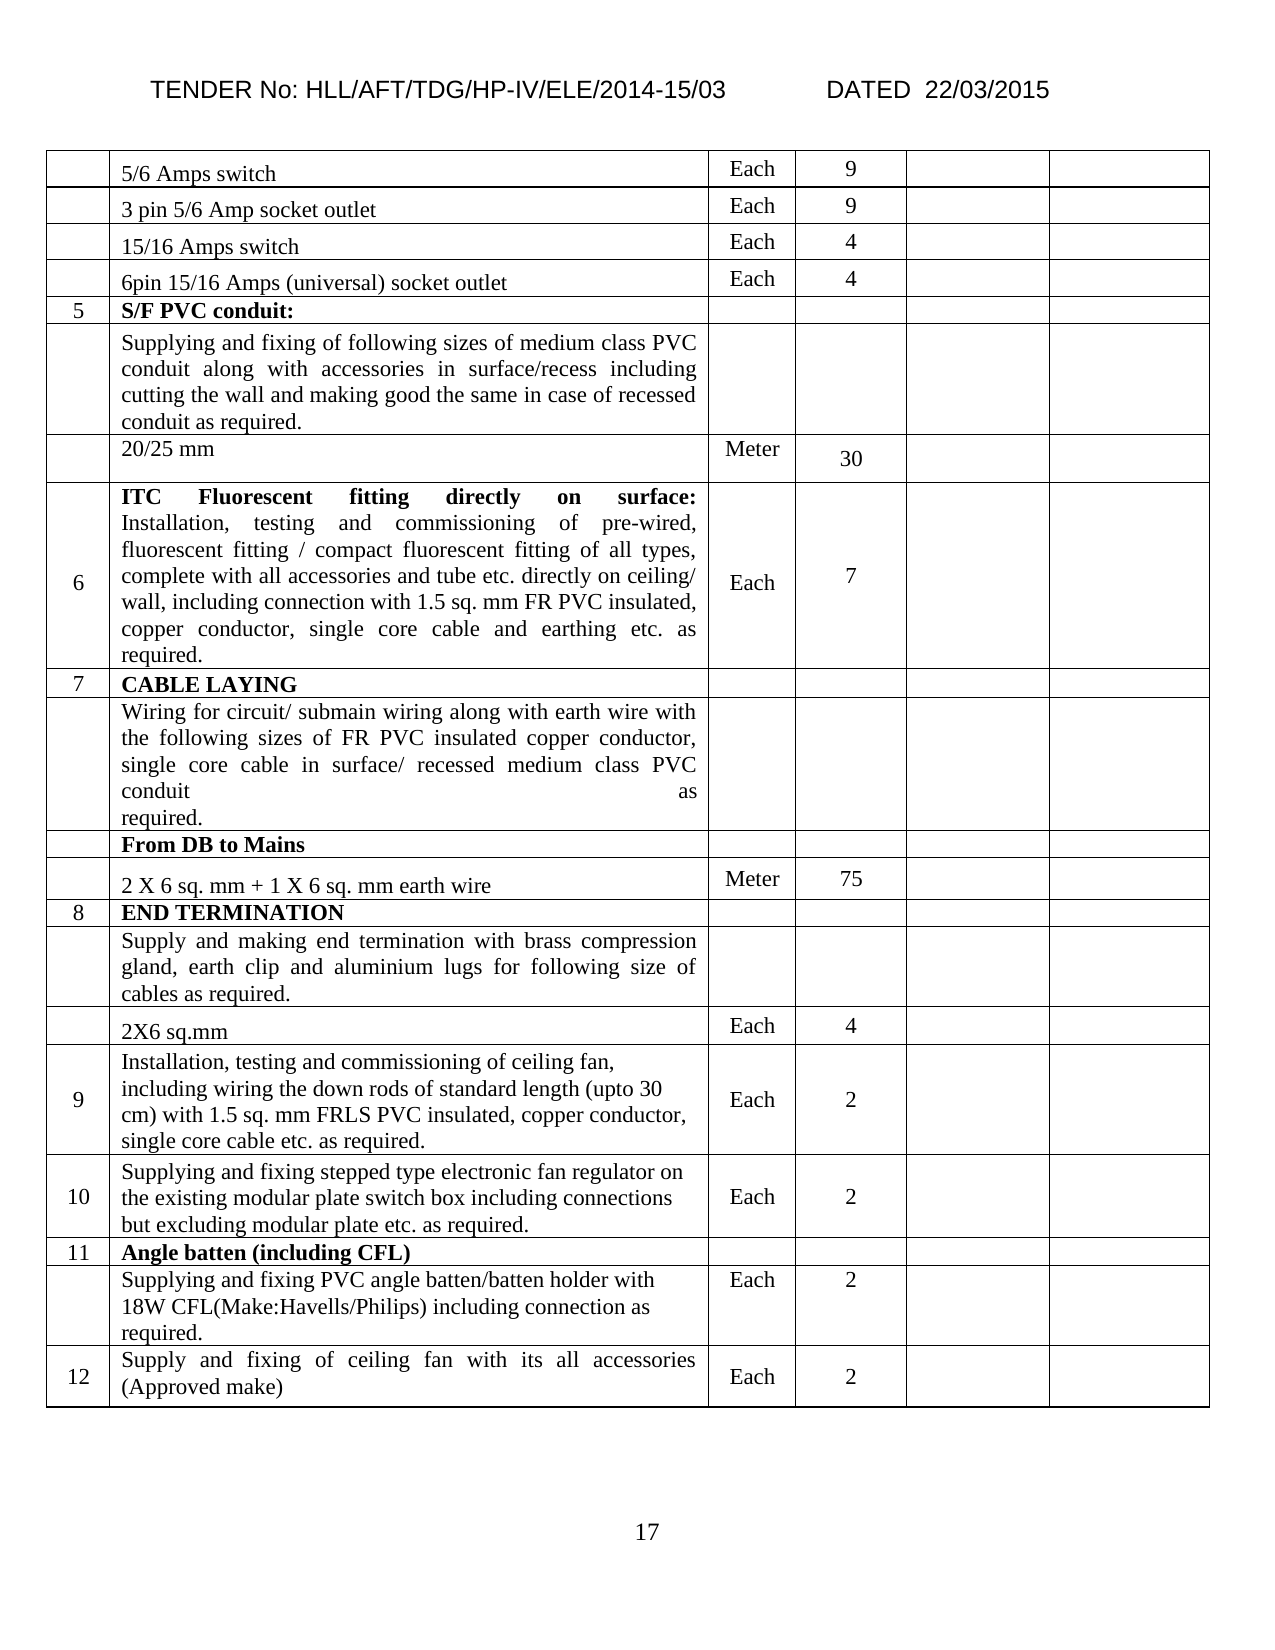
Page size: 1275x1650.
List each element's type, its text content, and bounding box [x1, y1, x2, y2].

table_cell 75 [796, 858, 906, 898]
table_cell [907, 324, 1049, 434]
table_cell [1050, 324, 1209, 434]
table_cell [907, 1238, 1049, 1265]
table_cell [709, 324, 795, 434]
table_cell [907, 483, 1049, 667]
table_cell Each [709, 1045, 795, 1154]
table_cell [709, 831, 795, 857]
table_cell 2 X 6 sq. mm + 1 X 6 sq. mm earth wire [110, 858, 708, 898]
table_cell 6pin 15/16 Amps (universal) socket outlet [110, 260, 708, 296]
table_cell [1050, 224, 1209, 259]
table_cell [1050, 151, 1209, 186]
table_cell [1050, 1045, 1209, 1154]
table_cell [1050, 1007, 1209, 1044]
table_cell [907, 1045, 1049, 1154]
table_cell [709, 297, 795, 323]
table_cell Installation, testing and commissioning of ceiling fan, including wiring the down rods of standard length (upto 30 cm) with 1.5 sq. mm FRLS PVC insulated, copper conductor, single core cable etc. as required. [110, 1045, 708, 1154]
table_cell [796, 1238, 906, 1265]
table_cell [907, 669, 1049, 697]
table_cell [907, 151, 1049, 186]
table_cell [47, 1266, 109, 1345]
table_cell [1050, 1238, 1209, 1265]
table_cell [907, 1007, 1049, 1044]
table_cell [1050, 831, 1209, 857]
table_cell 12 [47, 1346, 109, 1406]
table_cell [1050, 297, 1209, 323]
table_cell Each [709, 1266, 795, 1345]
table_cell [47, 831, 109, 857]
table_cell [907, 1346, 1049, 1406]
table_cell 8 [47, 900, 109, 926]
table_cell Supply and fixing of ceiling fan with its all accessories (Approved make) [110, 1346, 708, 1406]
table_cell [709, 927, 795, 1006]
table_cell [1050, 260, 1209, 296]
table_cell Wiring for circuit/ submain wiring along with earth wire with the following sizes of FR PVC insulated copper conductor, single core cable in surface/ recessed medium class PVC conduit as required. [110, 698, 708, 830]
table_cell Supply and making end termination with brass compression gland, earth clip and aluminium lugs for following size of cables as required. [110, 927, 708, 1006]
table_cell 2X6 sq.mm [110, 1007, 708, 1044]
table_cell 20/25 mm [110, 435, 708, 482]
table_cell [1050, 1155, 1209, 1237]
table_cell 5/6 Amps switch [110, 151, 708, 186]
table_cell 7 [796, 483, 906, 667]
table_cell ITC Fluorescent fitting directly on surface: Installation, testing and commissioning of pre-wired, fluorescent fitting / compact fluorescent fitting of all types, complete with all accessories and tube etc. directly on ceiling/ wall, including connection with 1.5 sq. mm FR PVC insulated, copper conductor, single core cable and earthing etc. as required. [110, 483, 708, 667]
table_cell [47, 698, 109, 830]
table_cell 4 [796, 1007, 906, 1044]
table_cell [796, 297, 906, 323]
table_cell Supplying and fixing PVC angle batten/batten holder with 18W CFL(Make:Havells/Philips) including connection as required. [110, 1266, 708, 1345]
table_cell 5 [47, 297, 109, 323]
table_cell [796, 927, 906, 1006]
table_cell [907, 858, 1049, 898]
table_cell [47, 927, 109, 1006]
table_cell 4 [796, 260, 906, 296]
table_cell [47, 435, 109, 482]
table_cell Each [709, 260, 795, 296]
table_cell Each [709, 1007, 795, 1044]
table_cell [907, 188, 1049, 223]
table_cell [47, 260, 109, 296]
table_cell [1050, 1266, 1209, 1345]
table_cell [1050, 669, 1209, 697]
table_cell 10 [47, 1155, 109, 1237]
table_cell 2 [796, 1346, 906, 1406]
table_cell [709, 698, 795, 830]
table_cell [1050, 188, 1209, 223]
table_cell Meter [709, 435, 795, 482]
table_cell [907, 1155, 1049, 1237]
table_cell 9 [796, 151, 906, 186]
table_cell [907, 831, 1049, 857]
table_cell [1050, 858, 1209, 898]
table_cell 2 [796, 1155, 906, 1237]
table_cell [907, 260, 1049, 296]
table_cell Each [709, 224, 795, 259]
table_cell Each [709, 188, 795, 223]
table_cell 7 [47, 669, 109, 697]
table_cell 11 [47, 1238, 109, 1265]
table_cell [796, 900, 906, 926]
table_cell [709, 669, 795, 697]
table_cell Supplying and fixing stepped type electronic fan regulator on the existing modular plate switch box including connections but excluding modular plate etc. as required. [110, 1155, 708, 1237]
table_cell Each [709, 1155, 795, 1237]
table_cell [796, 669, 906, 697]
table_cell [1050, 435, 1209, 482]
table_cell [47, 188, 109, 223]
table_cell [1050, 483, 1209, 667]
table_cell [709, 900, 795, 926]
table_cell 2 [796, 1045, 906, 1154]
table_cell [907, 900, 1049, 926]
table_cell 9 [796, 188, 906, 223]
table_cell [47, 224, 109, 259]
table_cell 15/16 Amps switch [110, 224, 708, 259]
table_cell [907, 698, 1049, 830]
table_cell [796, 698, 906, 830]
table_cell Meter [709, 858, 795, 898]
table_cell [907, 435, 1049, 482]
table_cell [47, 324, 109, 434]
table_cell [1050, 900, 1209, 926]
table_cell 30 [796, 435, 906, 482]
table_cell Each [709, 483, 795, 667]
table_cell [796, 831, 906, 857]
table_cell From DB to Mains [110, 831, 708, 857]
table_cell [1050, 698, 1209, 830]
table_cell [1050, 927, 1209, 1006]
table_cell S/F PVC conduit: [110, 297, 708, 323]
table_cell Supplying and fixing of following sizes of medium class PVC conduit along with accessories in surface/recess including cutting the wall and making good the same in case of recessed conduit as required. [110, 324, 708, 434]
table_cell 2 [796, 1266, 906, 1345]
table_cell 3 pin 5/6 Amp socket outlet [110, 188, 708, 223]
table_cell [796, 324, 906, 434]
table_cell [1050, 1346, 1209, 1406]
table_cell Each [709, 151, 795, 186]
table_cell END TERMINATION [110, 900, 708, 926]
table_cell [907, 1266, 1049, 1345]
table_cell [907, 297, 1049, 323]
table_cell [47, 151, 109, 186]
table_cell [907, 224, 1049, 259]
table_cell [47, 1007, 109, 1044]
table_cell Angle batten (including CFL) [110, 1238, 708, 1265]
table_cell 6 [47, 483, 109, 667]
table_cell Each [709, 1346, 795, 1406]
table_cell [47, 858, 109, 898]
table_cell CABLE LAYING [110, 669, 708, 697]
table_cell 9 [47, 1045, 109, 1154]
table_cell [709, 1238, 795, 1265]
table_cell 4 [796, 224, 906, 259]
table_cell [907, 927, 1049, 1006]
